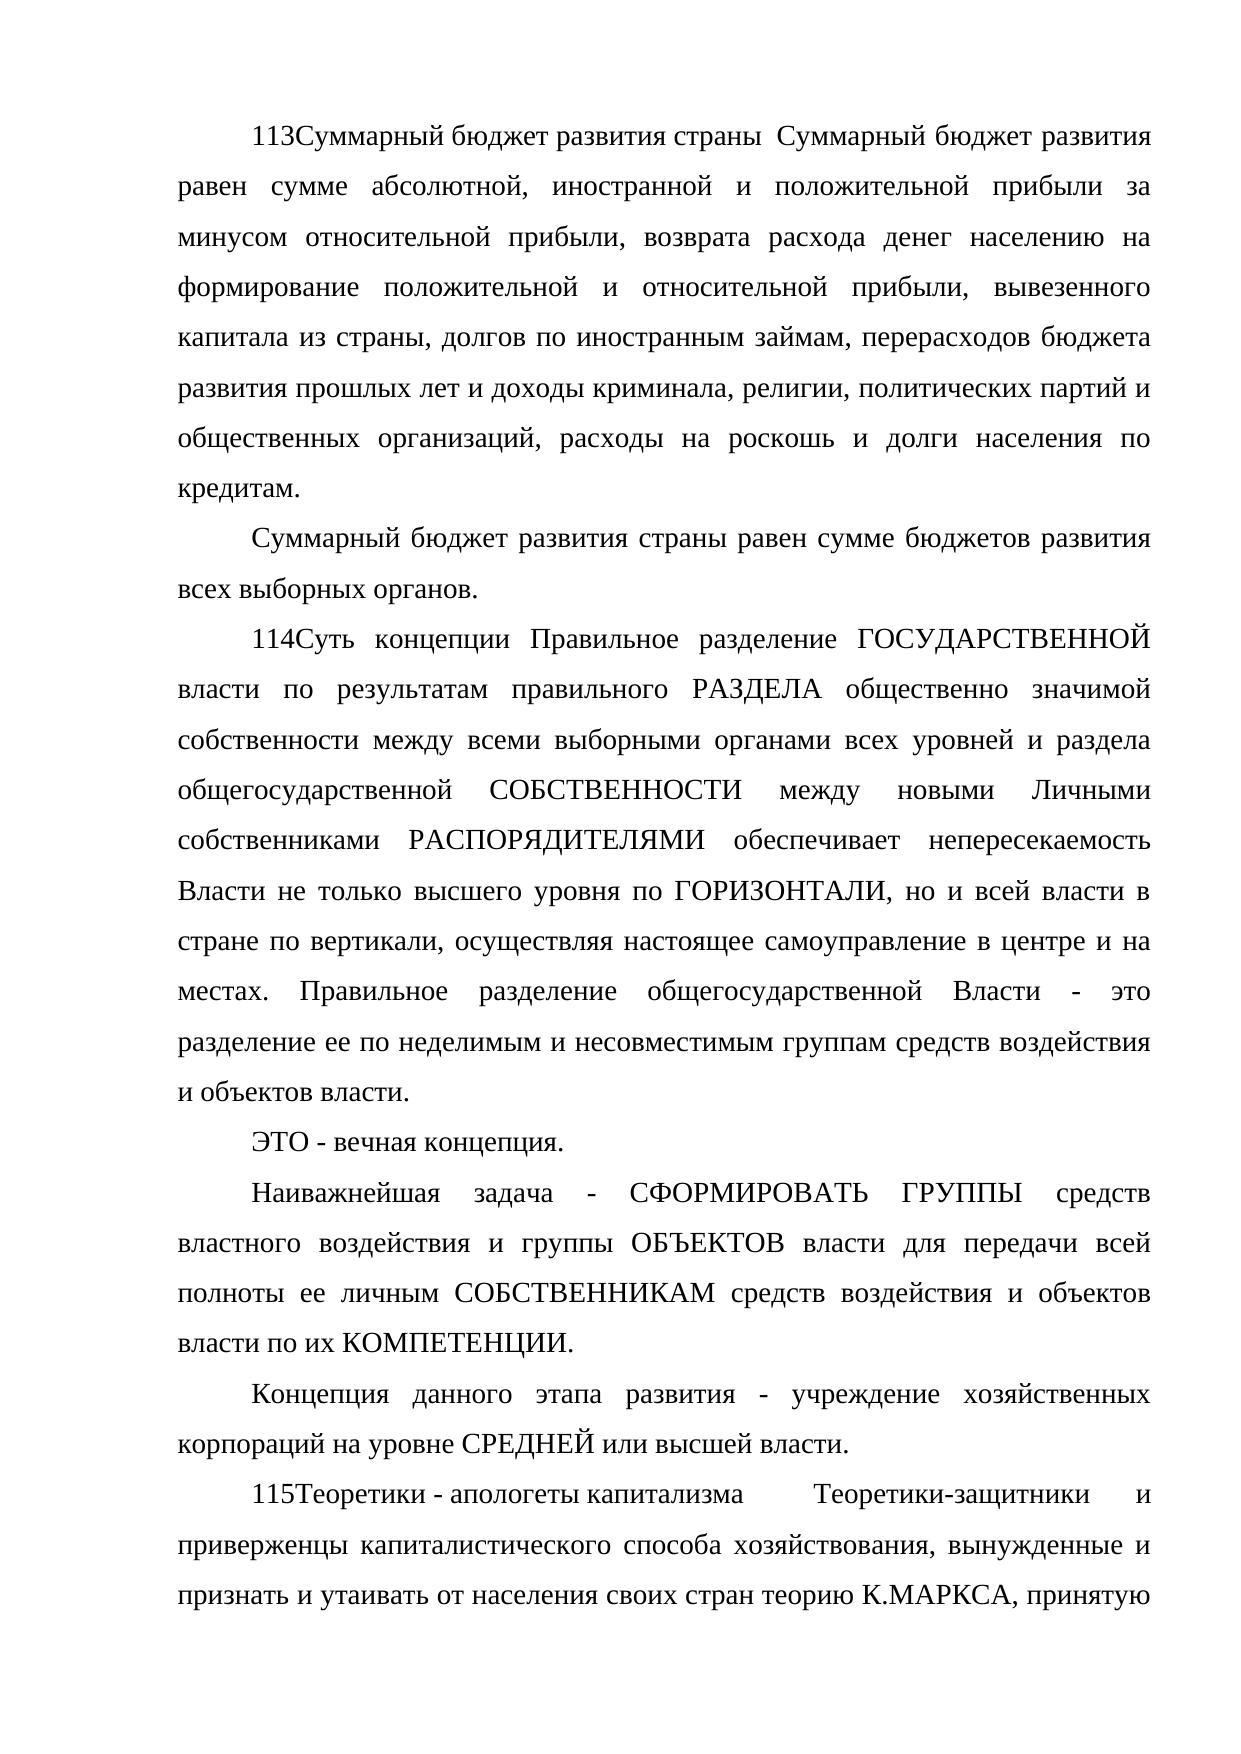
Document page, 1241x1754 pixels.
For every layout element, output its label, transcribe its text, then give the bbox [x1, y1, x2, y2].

text Концепция данного этапа развития - учреждение хозяйственных корпораций на уровне СРЕДНЕЙ или высшей власти. [177, 1376, 1152, 1460]
text 113Суммарный бюджет развития страны Суммарный бюджет развития равен сумме абсолютной, иностранной и положительной прибыли за минусом относительной прибыли, возврата расхода денег населению на формирование положительной и относительной прибыли, вывезенного капитала из страны, долгов по иностранным займам, перерасходов бюджета развития прошлых лет и доходы криминала, религии, политических партий и общественных организаций, расходы на роскошь и долги населения по кредитам. [177, 118, 1152, 504]
text ЭТО - вечная концепция. [177, 1124, 1152, 1158]
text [177, 1477, 1152, 1611]
text Суммарный бюджет развития страны равен сумме бюджетов развития всех выборных органов. [177, 521, 1152, 604]
text Наиважнейшая задача - СФОРМИРОВАТЬ ГРУППЫ средств властного воздействия и группы ОБЪЕКТОВ власти для передачи всей полноты ее личным СОБСТВЕННИКАМ средств воздействия и объектов власти по их КОМПЕТЕНЦИИ. [177, 1175, 1152, 1359]
text 114Суть концепции Правильное разделение ГОСУДАРСТВЕННОЙ власти по результатам правильного РАЗДЕЛА общественно значимой собственности между всеми выборными органами всех уровней и раздела общегосударственной СОБСТВЕННОСТИ между новыми Личными собственниками РАСПОРЯДИТЕЛЯМИ обеспечивает непересекаемость Власти не только высшего уровня по ГОРИЗОНТАЛИ, но и всей власти в стране по вертикали, осуществляя настоящее самоуправление в центре и на местах. Правильное разделение общегосударственной Власти - это разделение ее по неделимым и несовместимым группам средств воздействия и объектов власти. [177, 621, 1152, 1108]
